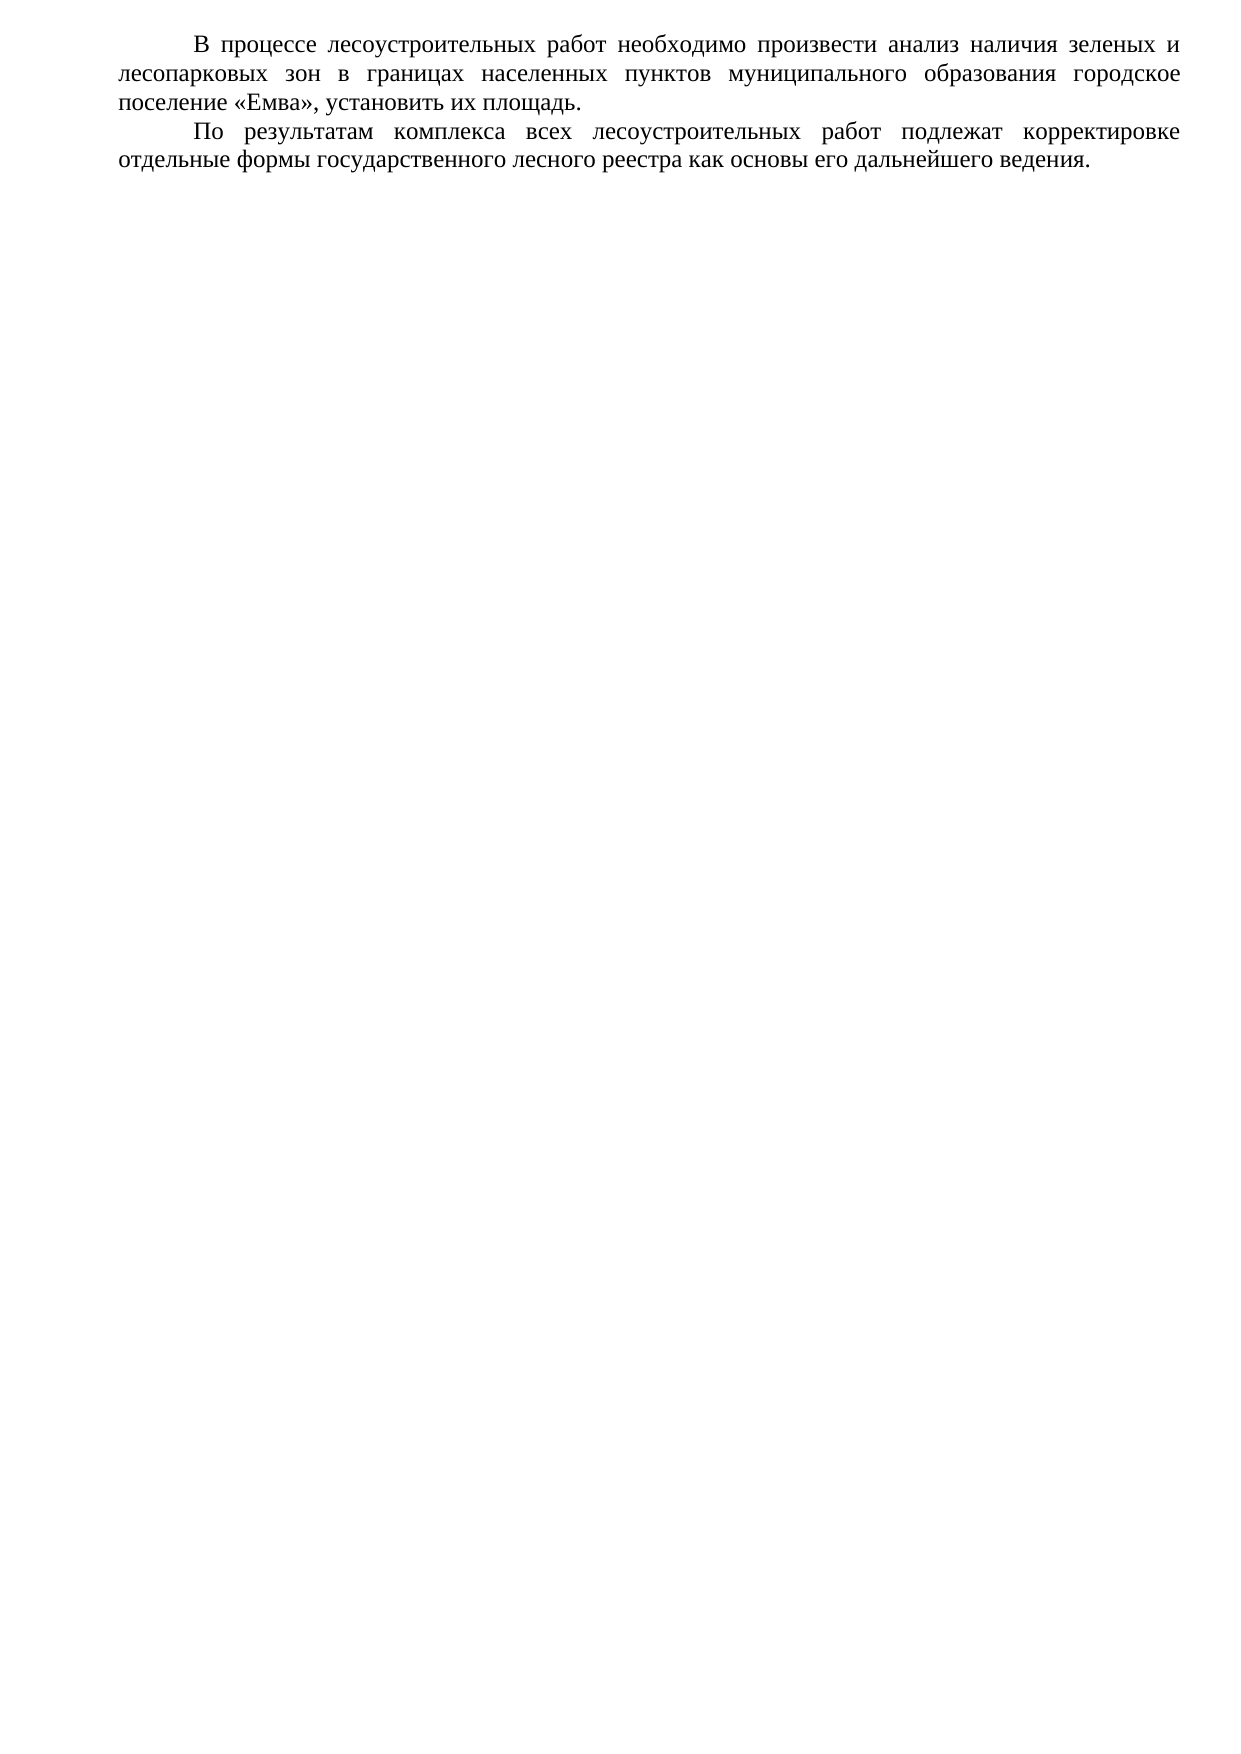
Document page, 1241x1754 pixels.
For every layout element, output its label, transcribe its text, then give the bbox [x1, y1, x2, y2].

text В процессе лесоустроительных работ необходимо произвести анализ наличия зеленых и лесопарковых зон в границах населенных пунктов муниципального образования городское поселение «Емва», установить их площадь. [118, 29, 1181, 116]
text По результатам комплекса всех лесоустроительных работ подлежат корректировке отдельные формы государственного лесного реестра как основы его дальнейшего ведения. [118, 116, 1181, 173]
